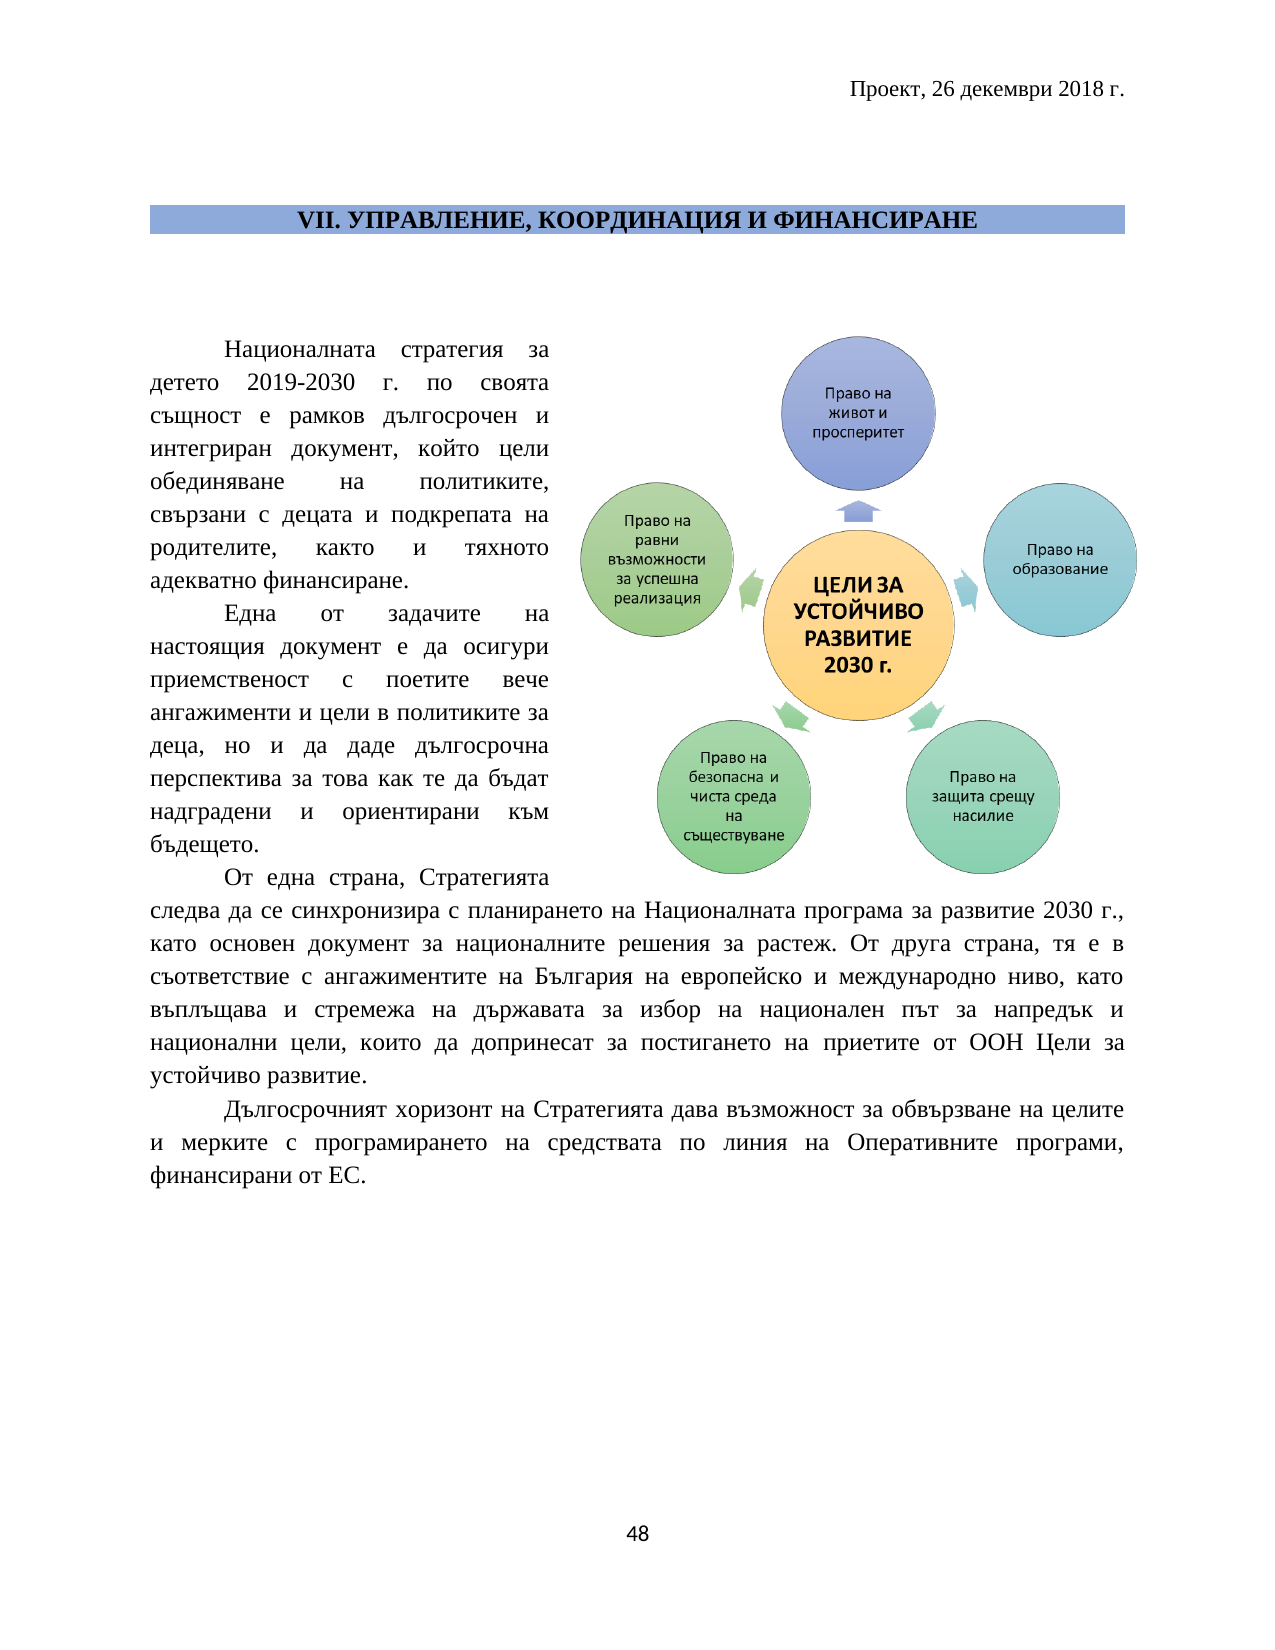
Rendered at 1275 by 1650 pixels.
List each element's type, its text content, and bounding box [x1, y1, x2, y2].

text VII. УПРАВЛЕНИЕ, КООРДИНАЦИЯ И ФИНАНСИРАНЕ [150, 205, 1125, 234]
text От една страна, Стратегията следва да се синхронизира с планирането на Националната програма за развитие 2030 г., като основен документ за националните решения за растеж. От друга страна, тя е в съответствие с ангажиментите на България на европейско и международно ниво, като въплъщава и стремежа на държавата за избор на национален път за напредък и национални цели, които да допринесат за постигането на приетите от ООН Цели за устойчиво развитие. [150, 862, 1125, 1089]
text Националната стратегия за детето 2019-2030 г. по своята същност е рамков дългосрочен и интегриран документ, който цели обединяване на политиките, свързани с децата и подкрепата на родителите, както и тяхното адекватно финансиране. [150, 334, 568, 594]
picture [568, 326, 1148, 884]
text Една от задачите на настоящия документ е да осигури приемственост с поетите вече ангажименти и цели в политиките за деца, но и да даде дългосрочна перспектива за това как те да бъдат надградени и ориентирани към бъдещето. [150, 598, 568, 858]
text Дългосрочният хоризонт на Стратегията дава възможност за обвързване на целите и мерките с програмирането на средствата по линия на Оперативните програми, финансирани от ЕС. [150, 1094, 1125, 1188]
